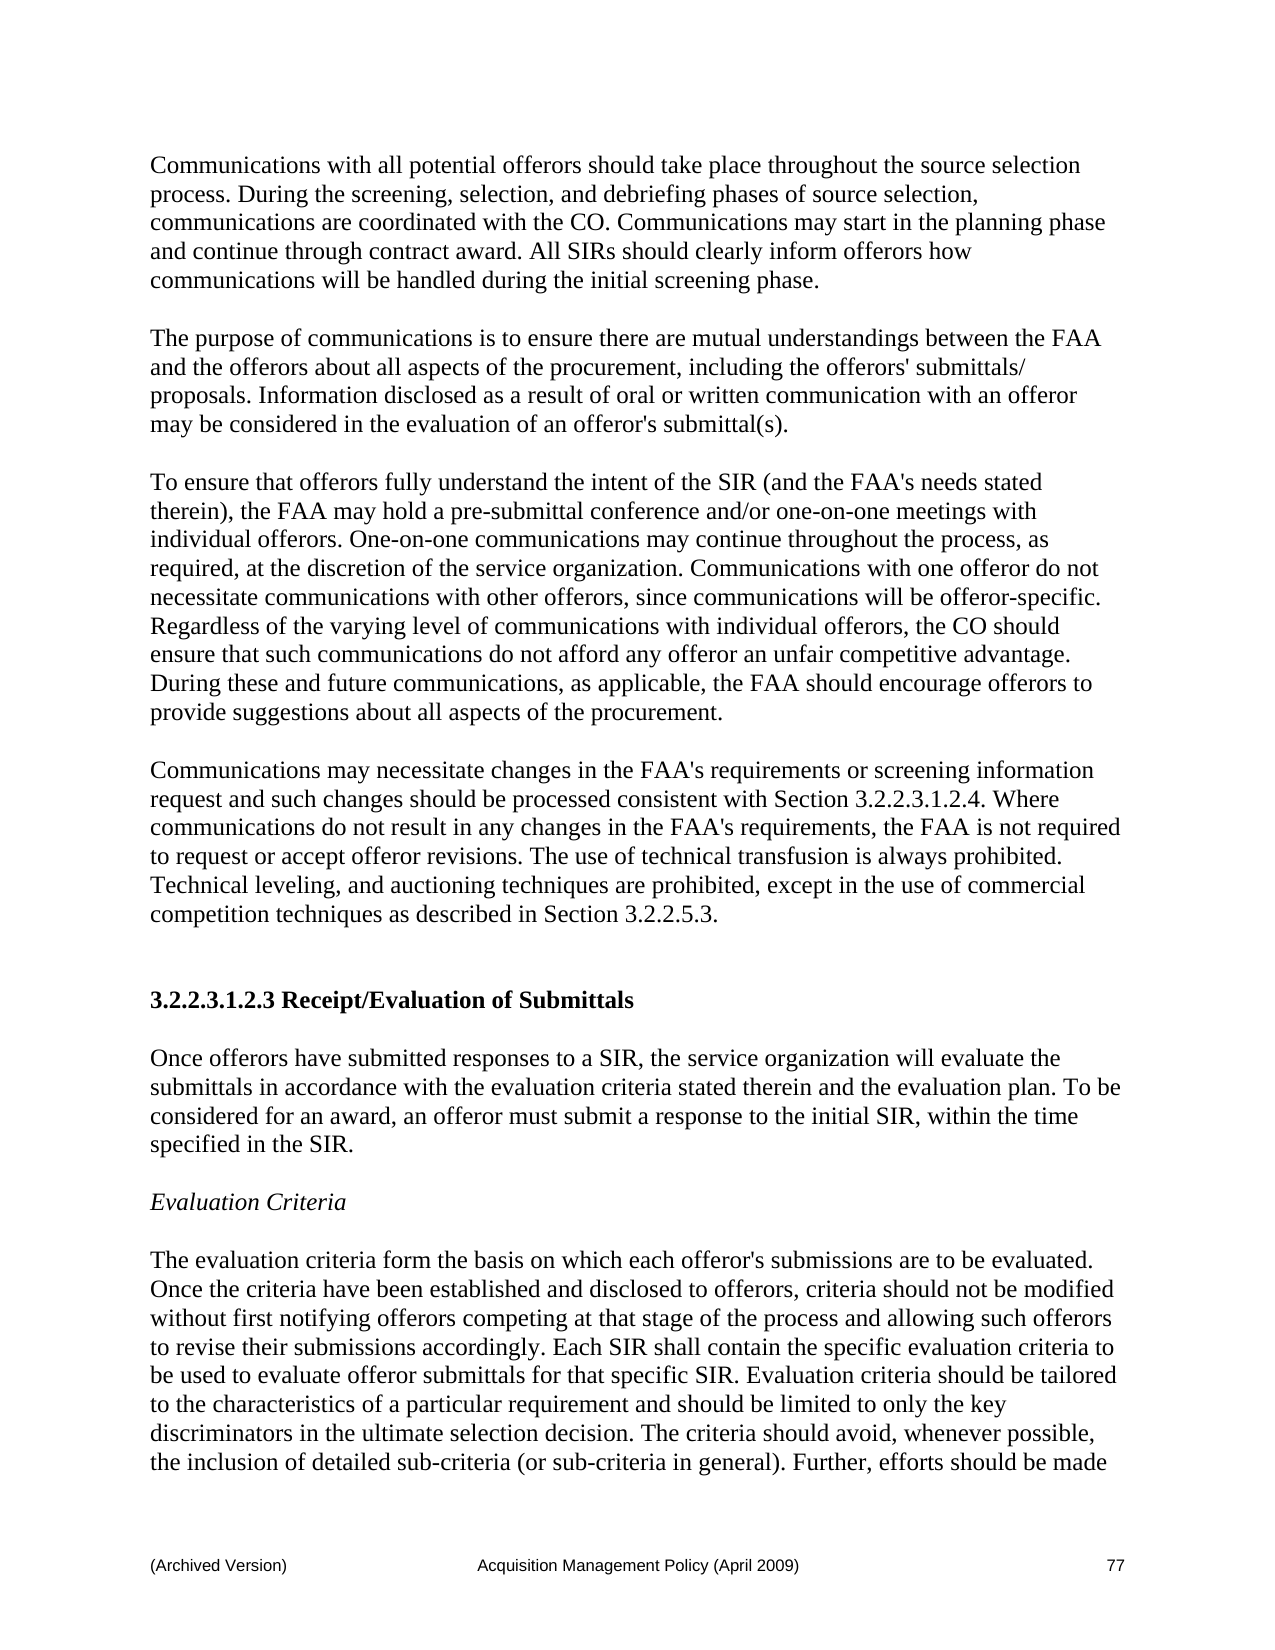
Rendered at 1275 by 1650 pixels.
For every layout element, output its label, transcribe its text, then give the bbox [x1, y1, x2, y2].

text Communications may necessitate changes in the FAA's requirements or screening information request and such changes should be processed consistent with Section 3.2.2.3.1.2.4. Where communications do not result in any changes in the FAA's requirements, the FAA is not required to request or accept offeror revisions. The use of technical transfusion is always prohibited. Technical leveling, and auctioning techniques are prohibited, except in the use of commercial competition techniques as described in Section 3.2.2.5.3. [150, 755, 1125, 927]
text To ensure that offerors fully understand the intent of the SIR (and the FAA's needs stated therein), the FAA may hold a pre-submittal conference and/or one-on-one meetings with individual offerors. One-on-one communications may continue throughout the process, as required, at the discretion of the service organization. Communications with one offeror do not necessitate communications with other offerors, since communications will be offeror-specific. Regardless of the varying level of communications with individual offerors, the CO should ensure that such communications do not afford any offeror an unfair competitive advantage. During these and future communications, as applicable, the FAA should encourage offerors to provide suggestions about all aspects of the procurement. [150, 467, 1125, 726]
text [150, 1245, 1125, 1475]
text Once offerors have submitted responses to a SIR, the service organization will evaluate the submittals in accordance with the evaluation criteria stated therein and the evaluation plan. To be considered for an award, an offeror must submit a response to the initial SIR, within the time specified in the SIR. [150, 1043, 1125, 1158]
text 3.2.2.3.1.2.3 Receipt/Evaluation of Submittals [150, 957, 1125, 1014]
text Evaluation Criteria [150, 1187, 1125, 1216]
text The purpose of communications is to ensure there are mutual understandings between the FAA and the offerors about all aspects of the procurement, including the offerors' submittals/ proposals. Information disclosed as a result of oral or written communication with an offeror may be considered in the evaluation of an offeror's submittal(s). [150, 323, 1125, 438]
text Communications with all potential offerors should take place throughout the source selection process. During the screening, selection, and debriefing phases of source selection, communications are coordinated with the CO. Communications may start in the planning phase and continue through contract award. All SIRs should clearly inform offerors how communications will be handled during the initial screening phase. [150, 150, 1125, 294]
